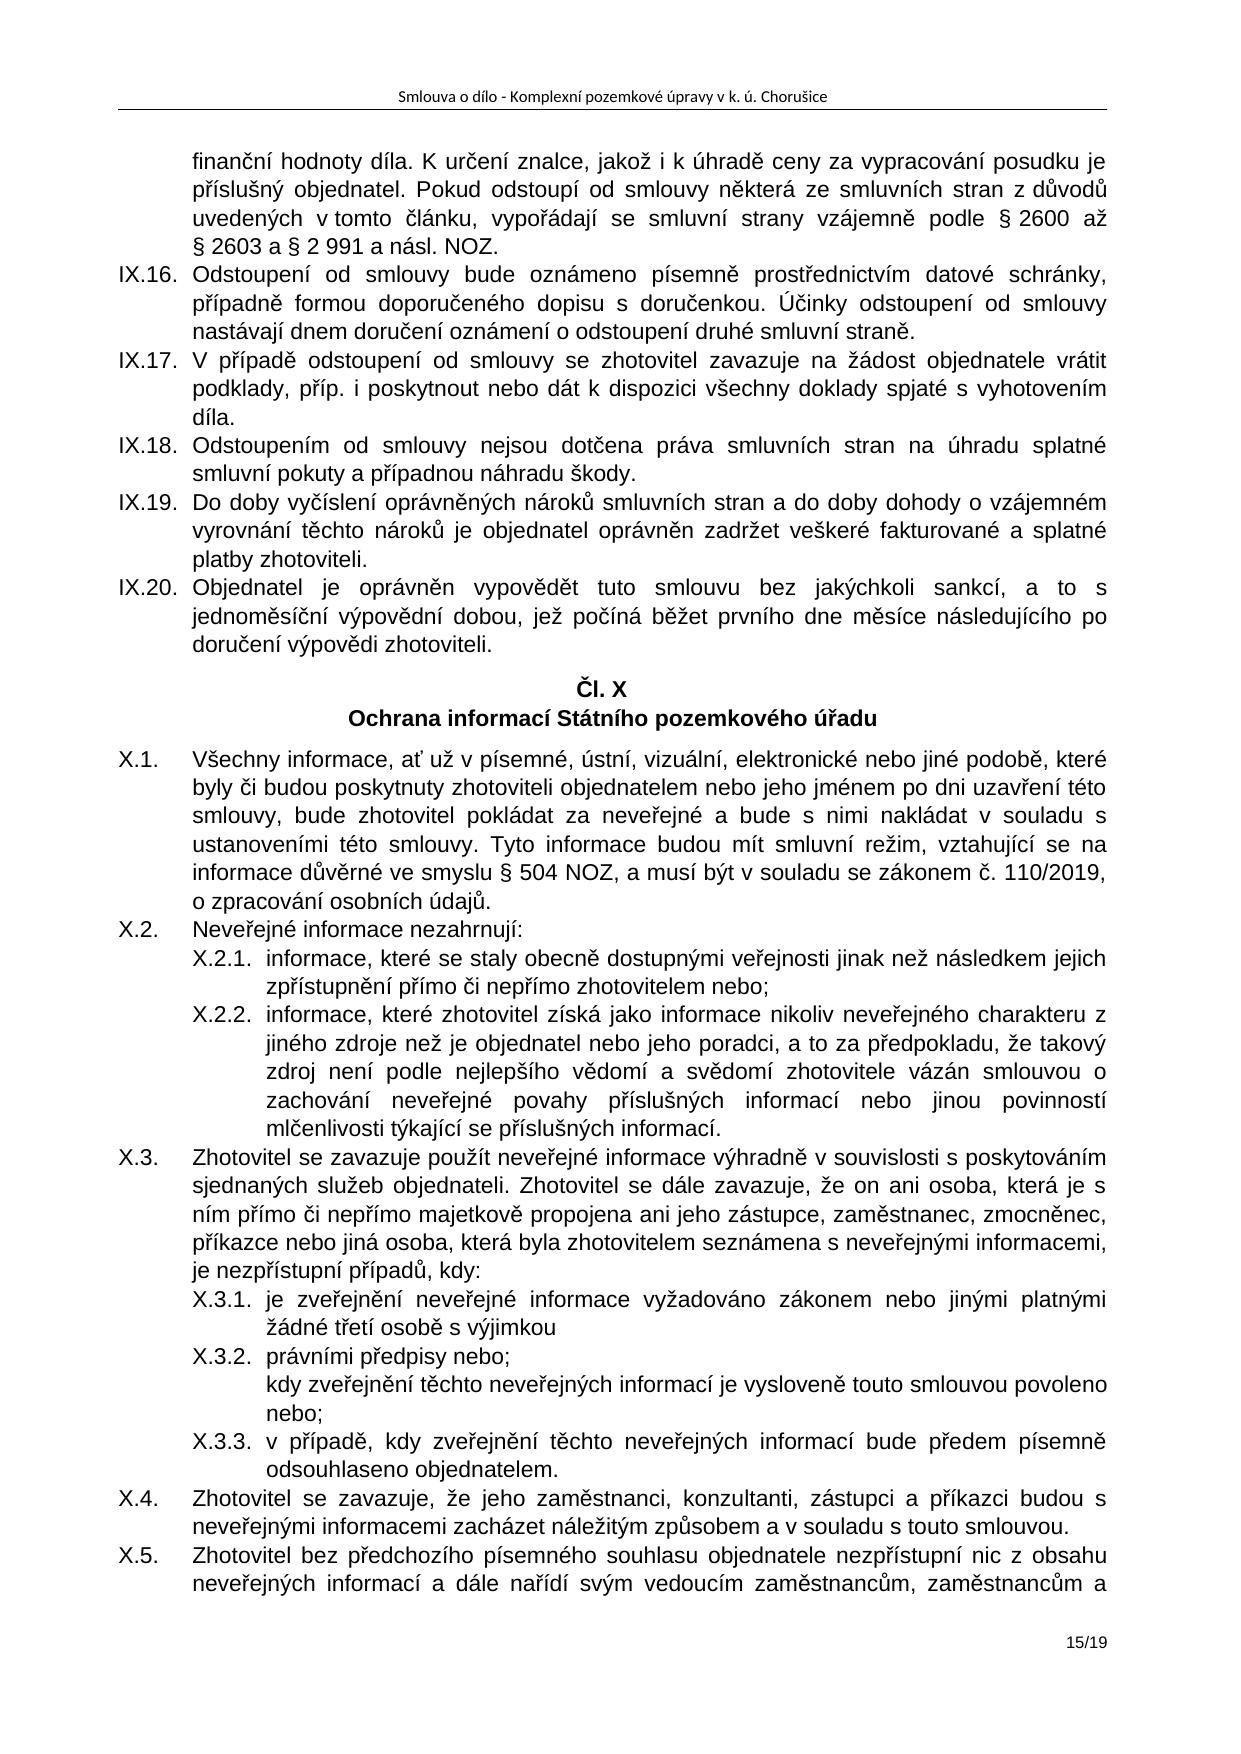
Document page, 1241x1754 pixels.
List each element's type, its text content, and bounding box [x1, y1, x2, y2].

list Odstoupení od smlouvy bude oznámeno písemně prostřednictvím datové schránky, případně formou doporučeného dopisu s doručenkou. Účinky odstoupení od smlouvy nastávají dnem doručení oznámení o odstoupení druhé smluvní straně. [118, 261, 1107, 344]
text informace, které zhotovitel získá jako informace nikoliv neveřejného charakteru z jiného zdroje než je objednatel nebo jeho poradci, a to za předpokladu, že takový zdroj není podle nejlepšího vědomí a svědomí zhotovitele vázán smlouvou o zachování neveřejné povahy příslušných informací nebo jinou povinností mlčenlivosti týkající se příslušných informací. [192, 1001, 1107, 1142]
list kdy zveřejnění těchto neveřejných informací je vysloveně touto smlouvou povoleno nebo; [266, 1371, 1107, 1426]
list Zhotovitel se zavazuje, že jeho zaměstnanci, konzultanti, zástupci a příkazci budou s neveřejnými informacemi zacházet náležitým způsobem a v souladu s touto smlouvou. [118, 1485, 1107, 1540]
text je zveřejnění neveřejné informace vyžadováno zákonem nebo jinými platnými žádné třetí osobě s výjimkou [192, 1286, 1107, 1341]
list Ochrana informací Státního pozemkového úřadu [118, 704, 1107, 731]
list Zhotovitel se zavazuje použít neveřejné informace výhradně v souvislosti s poskytováním sjednaných služeb objednateli. Zhotovitel se dále zavazuje, že on ani osoba, která je s ním přímo či nepřímo majetkově propojena ani jeho zástupce, zaměstnanec, zmocněnec, příkazce nebo jiná osoba, která byla zhotovitelem seznámena s neveřejnými informacemi, je nezpřístupní případů, kdy: [118, 1144, 1107, 1284]
list V případě odstoupení od smlouvy se zhotovitel zavazuje na žádost objednatele vrátit podklady, příp. i poskytnout nebo dát k dispozici všechny doklady spjaté s vyhotovením díla. [118, 347, 1107, 430]
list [118, 1542, 1107, 1597]
list Všechny informace, ať už v písemné, ústní, vizuální, elektronické nebo jiné podobě, které byly či budou poskytnuty zhotoviteli objednatelem nebo jeho jménem po dni uzavření této smlouvy, bude zhotovitel pokládat za neveřejné a bude s nimi nakládat v souladu s ustanoveními této smlouvy. Tyto informace budou mít smluvní režim, vztahující se na informace důvěrné ve smyslu § 504 NOZ, a musí být v souladu se zákonem č. 110/2019, o zpracování osobních údajů. [118, 746, 1107, 914]
list Do doby vyčíslení oprávněných nároků smluvních stran a do doby dohody o vzájemném vyrovnání těchto nároků je objednatel oprávněn zadržet veškeré fakturované a splatné platby zhotoviteli. [118, 489, 1107, 572]
text v případě, kdy zveřejnění těchto neveřejných informací bude předem písemně odsouhlaseno objednatelem. [192, 1428, 1107, 1483]
list Objednatel je oprávněn vypovědět tuto smlouvu bez jakýchkoli sankcí, a to s jednoměsíční výpovědní dobou, jež počíná běžet prvního dne měsíce následujícího po doručení výpovědi zhotoviteli. [118, 574, 1107, 657]
list Neveřejné informace nezahrnují: [118, 916, 1107, 942]
text informace, které se staly obecně dostupnými veřejnosti jinak než následkem jejich zpřístupnění přímo či nepřímo zhotovitelem nebo; [192, 944, 1107, 999]
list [118, 148, 1107, 259]
text právními předpisy nebo; [192, 1343, 1107, 1369]
list Odstoupením od smlouvy nejsou dotčena práva smluvních stran na úhradu splatné smluvní pokuty a případnou náhradu škody. [118, 432, 1107, 487]
